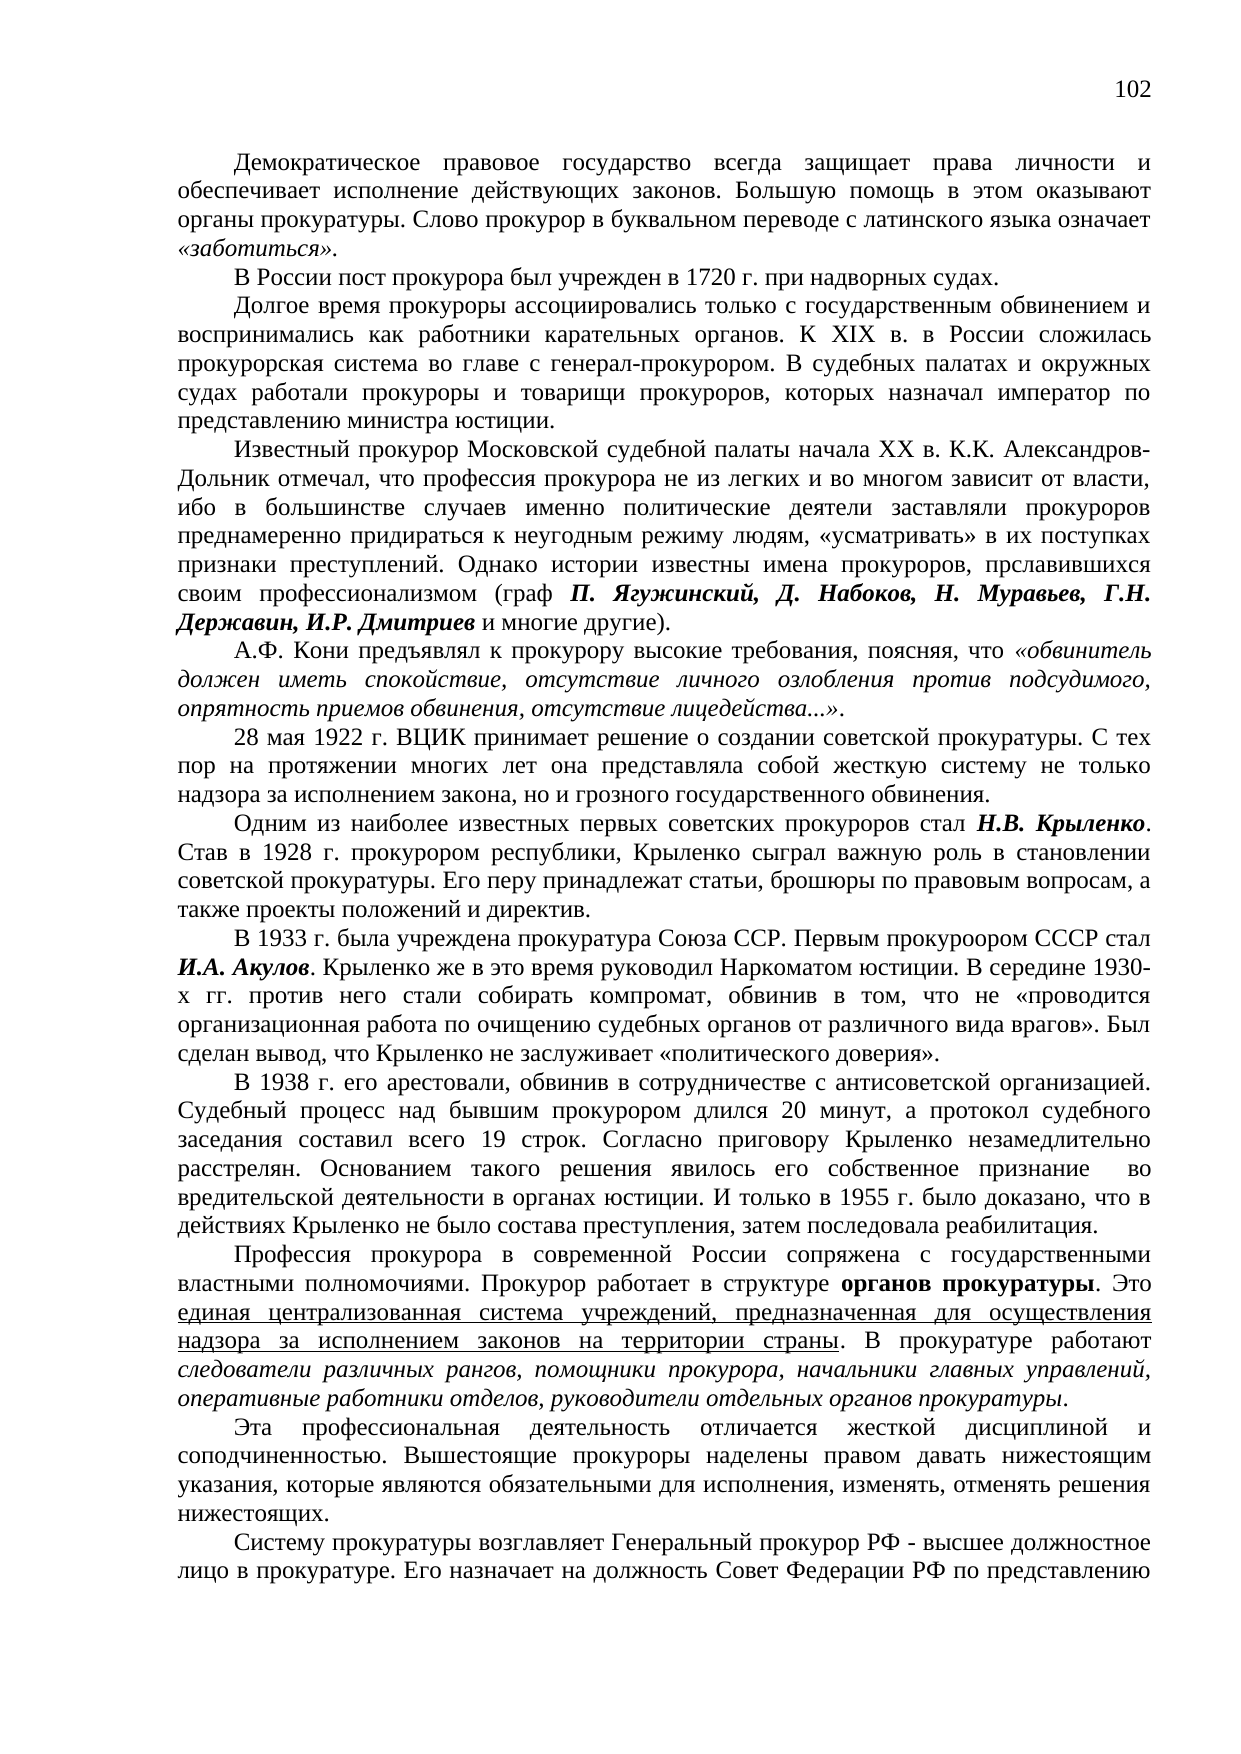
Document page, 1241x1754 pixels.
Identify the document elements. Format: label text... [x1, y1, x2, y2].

text В России пост прокурора был учрежден в . при надворных судах. [177, 262, 1152, 291]
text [177, 1527, 1152, 1584]
text 28 мая . ВЦИК принимает решение о создании советской прокуратуры. С тех пор на протяжении многих лет она представляла собой жесткую систему не только надзора за исполнением закона, но и грозного государственного обвинения. [177, 722, 1152, 808]
text Долгое время прокуроры ассоциировались только с государственным обвинением и воспринимались как работники карательных органов. К XIX в. в России сложилась прокурорская система во главе с генерал-прокурором. В судебных палатах и окружных судах работали прокуроры и товарищи прокуроров, которых назначал император по представлению министра юстиции. [177, 291, 1152, 434]
text А.Ф. Кони предъявлял к прокурору высокие требования, поясняя, что «обвинитель должен иметь спокойствие, отсутствие личного озлобления против подсудимого, опрятность приемов обвинения, отсутствие лицедейства...». [177, 636, 1152, 722]
text Эта профессиональная деятельность отличается жесткой дисциплиной и соподчиненностью. Вышестоящие прокуроры наделены правом давать нижестоящим указания, которые являются обязательными для исполнения, изменять, отменять решения нижестоящих. [177, 1412, 1152, 1527]
text В . была учреждена прокуратура Союза ССР. Первым прокуроором СССР стал И.А. Акулов. Крыленко же в это время руководил Наркоматом юстиции. В середине 1930-х гг. против него стали собирать компромат, обвинив в том, что не «проводится организационная работа по очищению судебных органов от различного вида врагов». Был сделан вывод, что Крыленко не заслуживает «политического доверия». [177, 923, 1152, 1067]
text Профессия прокурора в современной России сопряжена с государственными властными полномочиями. Прокурор работает в структуре органов прокуратуры. Это единая централизованная система учреждений, предназначенная для осуществления надзора за исполнением законов на территории страны. В прокуратуре работают следователи различных рангов, помощники прокурора, начальники главных управлений, оперативные работники отделов, руководители отдельных органов прокуратуры. [177, 1239, 1152, 1322]
text Одним из наиболее известных первых советских прокуроров стал Н.В. Крыленко. Став в . прокурором республики, Крыленко сыграл важную роль в становлении советской прокуратуры. Его перу принадлежат статьи, брошюры по правовым вопросам, а также проекты положений и директив. [177, 808, 1152, 923]
text Демократическое правовое государство всегда защищает права личности и обеспечивает исполнение действующих законов. Большую помощь в этом оказывают органы прокуратуры. Слово прокурор в буквальном переводе с латинского языка означает «заботиться». [177, 147, 1152, 262]
text Профессия прокурора в современной России сопряжена с государственными властными полномочиями. Прокурор работает в структуре органов прокуратуры. Это единая централизованная система учреждений, предназначенная для осуществления надзора за исполнением законов на территории страны. В прокуратуре работают следователи различных рангов, помощники прокурора, начальники главных управлений, оперативные работники отделов, руководители отдельных органов прокуратуры. [177, 1323, 1152, 1412]
text Известный прокурор Московской судебной палаты начала XX в. К.К. Александров-Дольник отмечал, что профессия прокурора не из легких и во многом зависит от власти, ибо в большинстве случаев именно политические деятели заставляли прокуроров преднамеренно придираться к неугодным режиму людям, «усматривать» в их поступках признаки преступлений. Однако истории известны имена прокуроров, прславившихся своим профессионализмом (граф П. Ягужинский, Д. Набоков, Н. Муравьев, Г.Н. Державин, И.Р. Дмитриев и многие другие). [177, 434, 1152, 636]
text В . его арестовали, обвинив в сотрудничестве с антисоветской организацией. Судебный процесс над бывшим прокурором длился 20 минут, а протокол судебного заседания составил всего 19 строк. Согласно приговору Крыленко незамедлительно расстрелян. Основанием такого решения явилось его собственное признание во вредительской деятельности в органах юстиции. И только в . было доказано, что в действиях Крыленко не было состава преступления, затем последовала реабилитация. [177, 1067, 1152, 1239]
